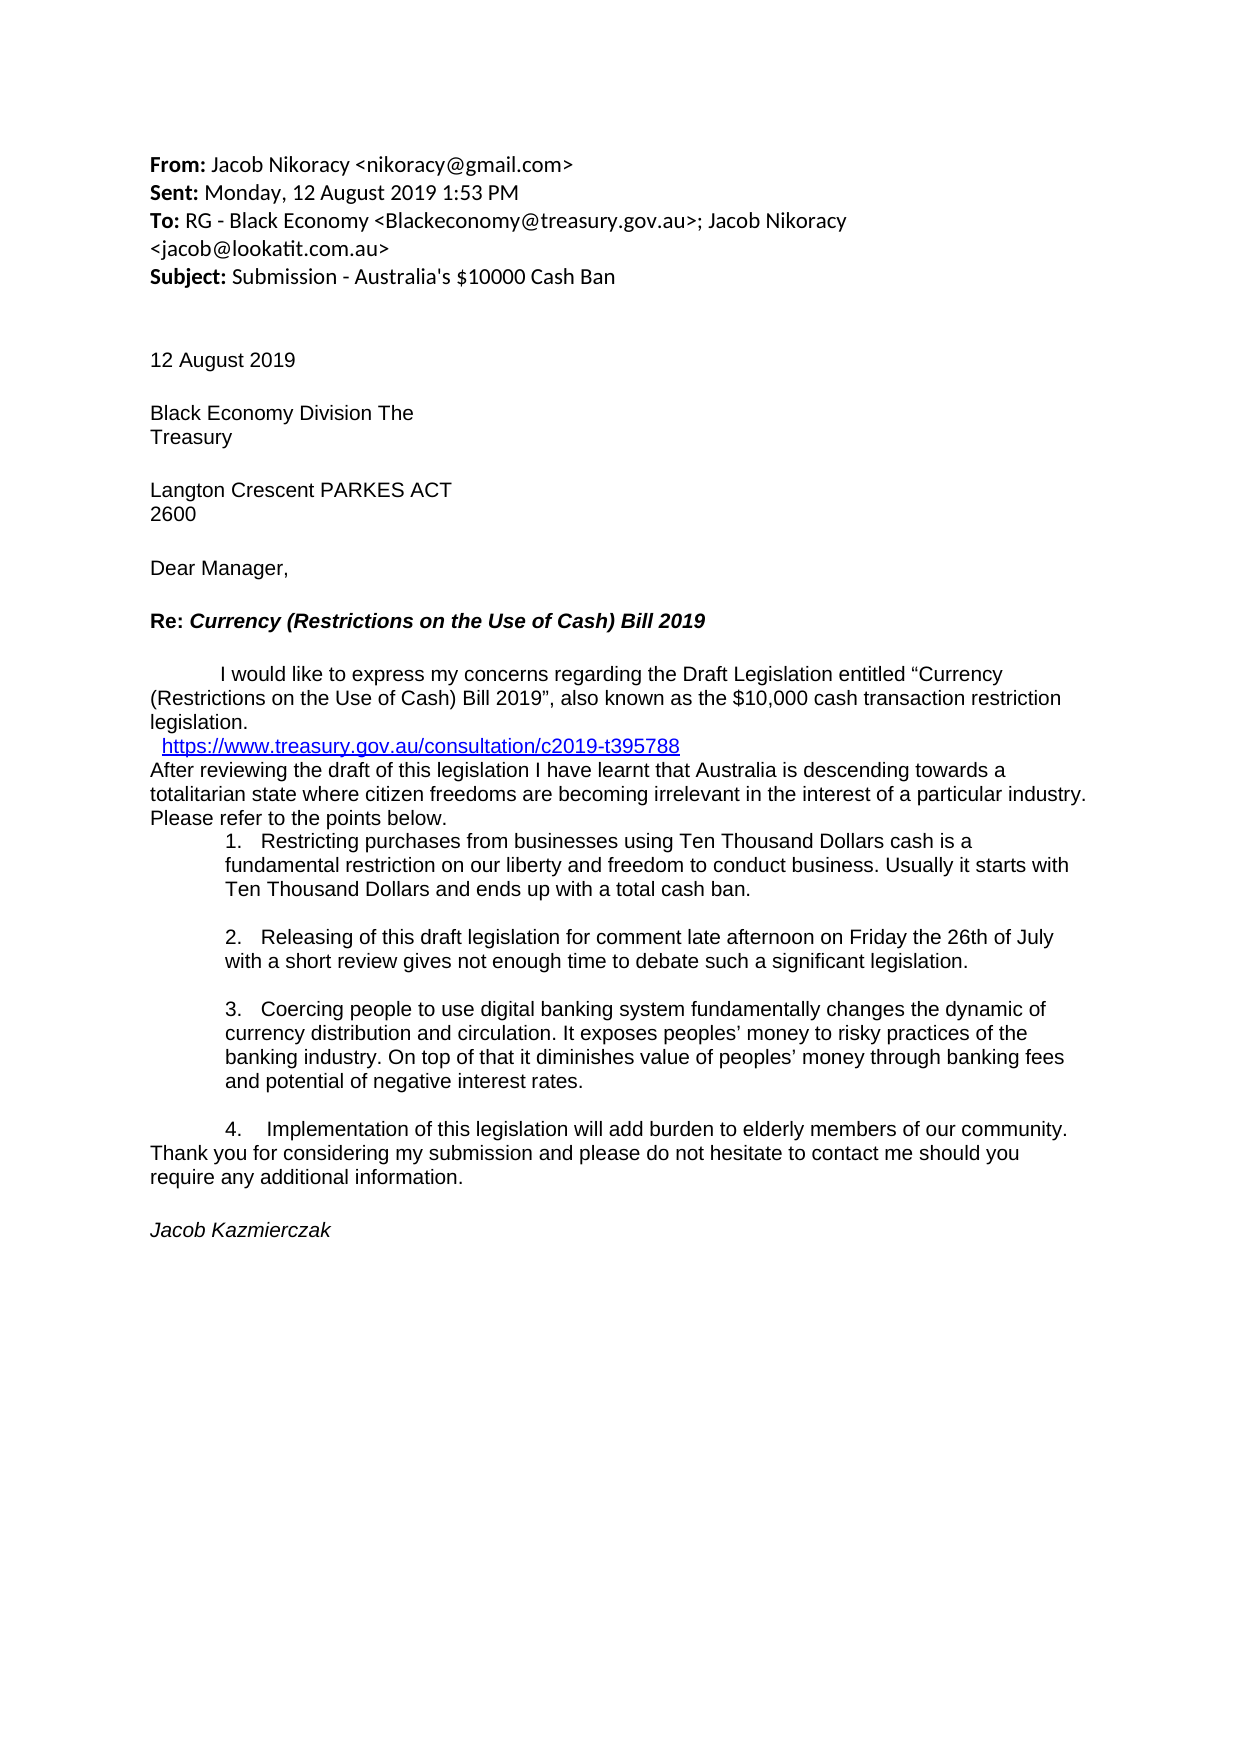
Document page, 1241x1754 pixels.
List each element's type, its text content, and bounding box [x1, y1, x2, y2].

text Thank you for considering my submission and please do not hesitate to contact me should you require any additional information. [150, 1141, 1090, 1189]
text Jacob Kazmierczak [150, 1217, 1090, 1241]
text https://www.treasury.gov.au/consultation/c2019-t395788 [150, 733, 1090, 757]
list 3. Coercing people to use digital banking system fundamentally changes the dynamic of currency distribution and circulation. It exposes peoples’ money to risky practices of the banking industry. On top of that it diminishes value of peoples’ money through banking fees and potential of negative interest rates. [225, 997, 1090, 1093]
list 2. Releasing of this draft legislation for comment late afternoon on Friday the 26th of July with a short review gives not enough time to debate such a significant legislation. [225, 925, 1090, 973]
text 12 August 2019 [150, 348, 418, 372]
text Please refer to the points below. [150, 805, 1090, 829]
text Langton Crescent PARKES ACT 2600 [150, 478, 462, 526]
text Dear Manager, [150, 555, 418, 579]
text Re: Currency (Restrictions on the Use of Cash) Bill 2019 [150, 608, 1090, 632]
text After reviewing the draft of this legislation I have learnt that Australia is descending towards a totalitarian state where citizen freedoms are becoming irrelevant in the interest of a particular industry. [150, 757, 1090, 805]
text I would like to express my concerns regarding the Draft Legislation entitled “Currency (Restrictions on the Use of Cash) Bill 2019”, also known as the $10,000 cash transaction restriction legislation. [150, 662, 1090, 733]
list 1. Restricting purchases from businesses using Ten Thousand Dollars cash is a fundamental restriction on our liberty and freedom to conduct business. Usually it starts with Ten Thousand Dollars and ends up with a total cash ban. [225, 829, 1090, 901]
list 4. Implementation of this legislation will add burden to elderly members of our community. [225, 1117, 1090, 1141]
text From: Jacob Nikoracy <nikoracy@gmail.com> Sent: Monday, 12 August 2019 1:53 PM To: RG - Black Economy <Blackeconomy@treasury.gov.au>; Jacob Nikoracy <jacob@lookatit.com.au> Subject: Submission - Australia's $10000 Cash Ban [150, 150, 1090, 290]
text Black Economy Division The Treasury [150, 401, 462, 449]
